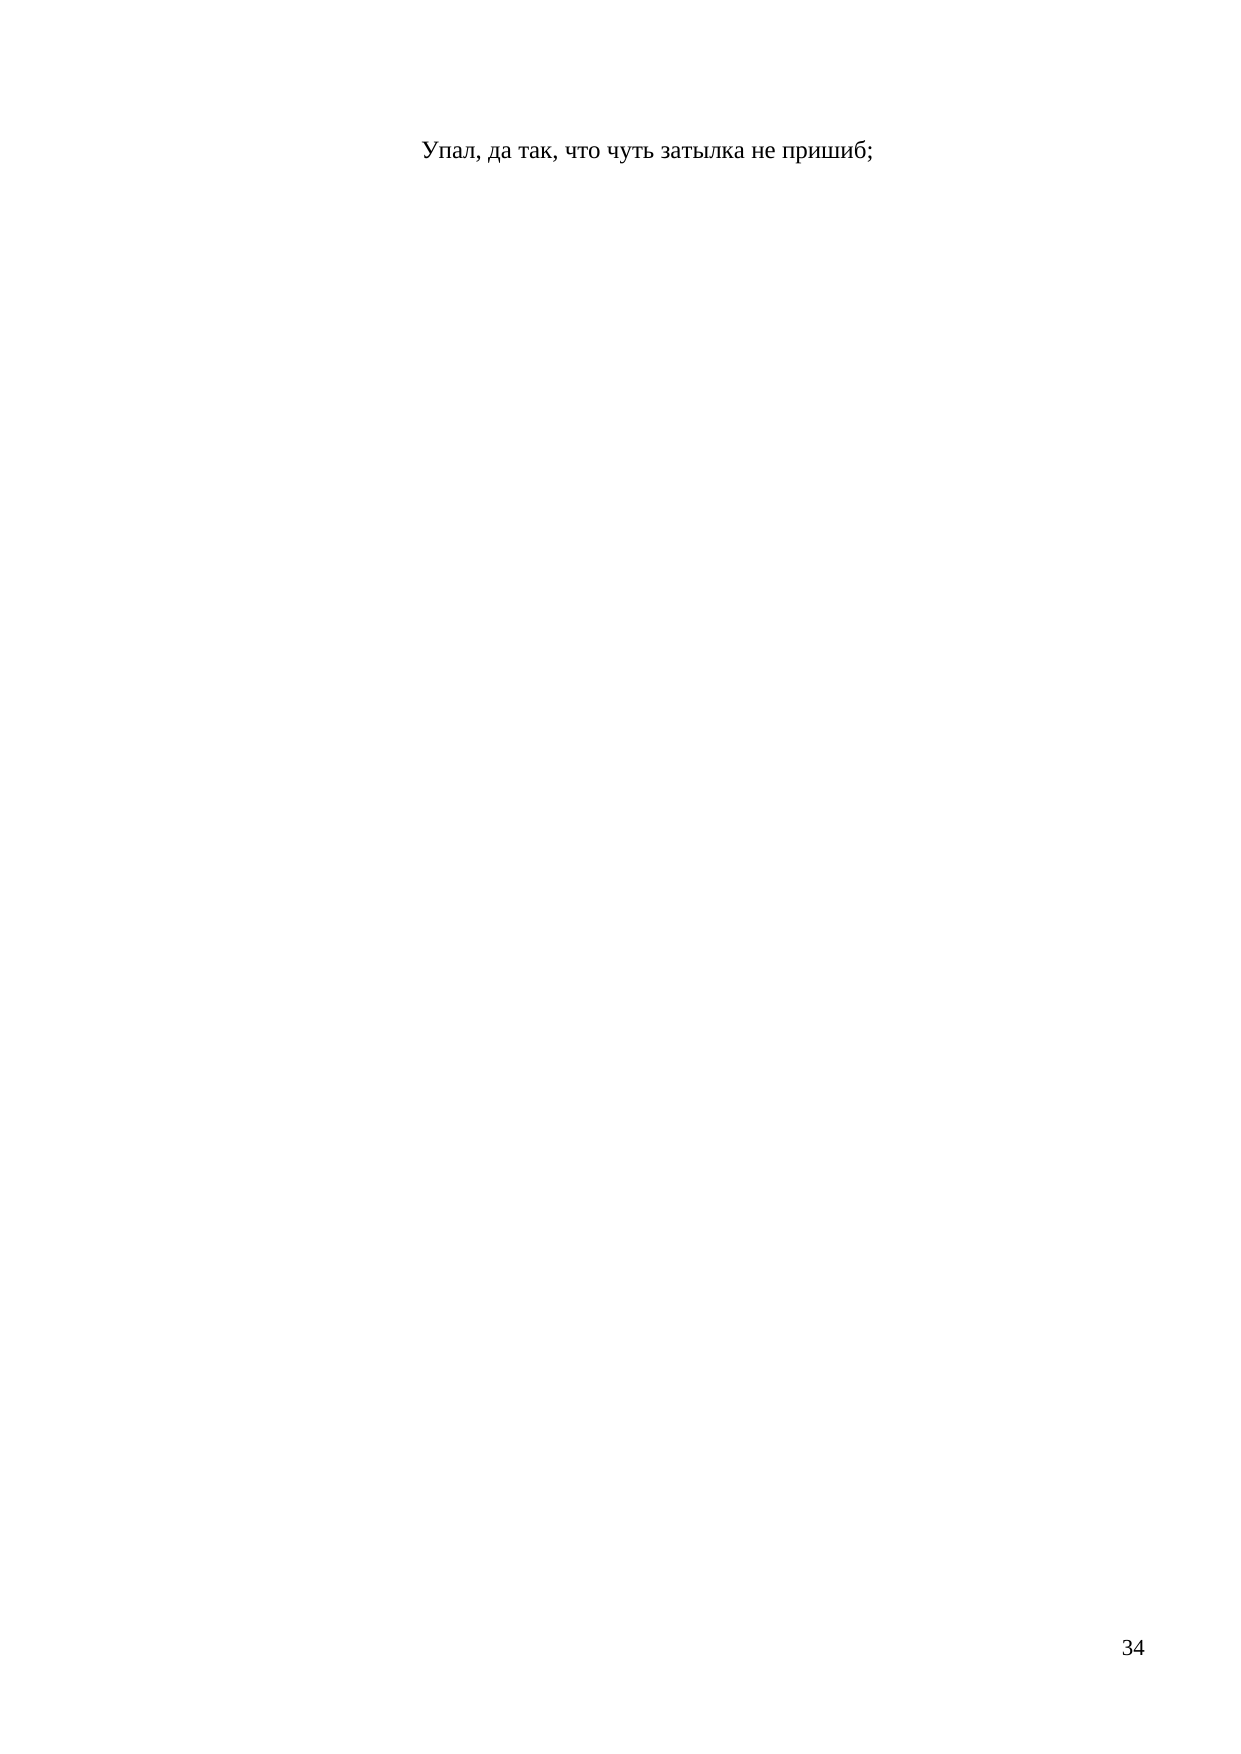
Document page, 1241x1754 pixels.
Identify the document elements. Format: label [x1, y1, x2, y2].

text [421, 135, 892, 164]
